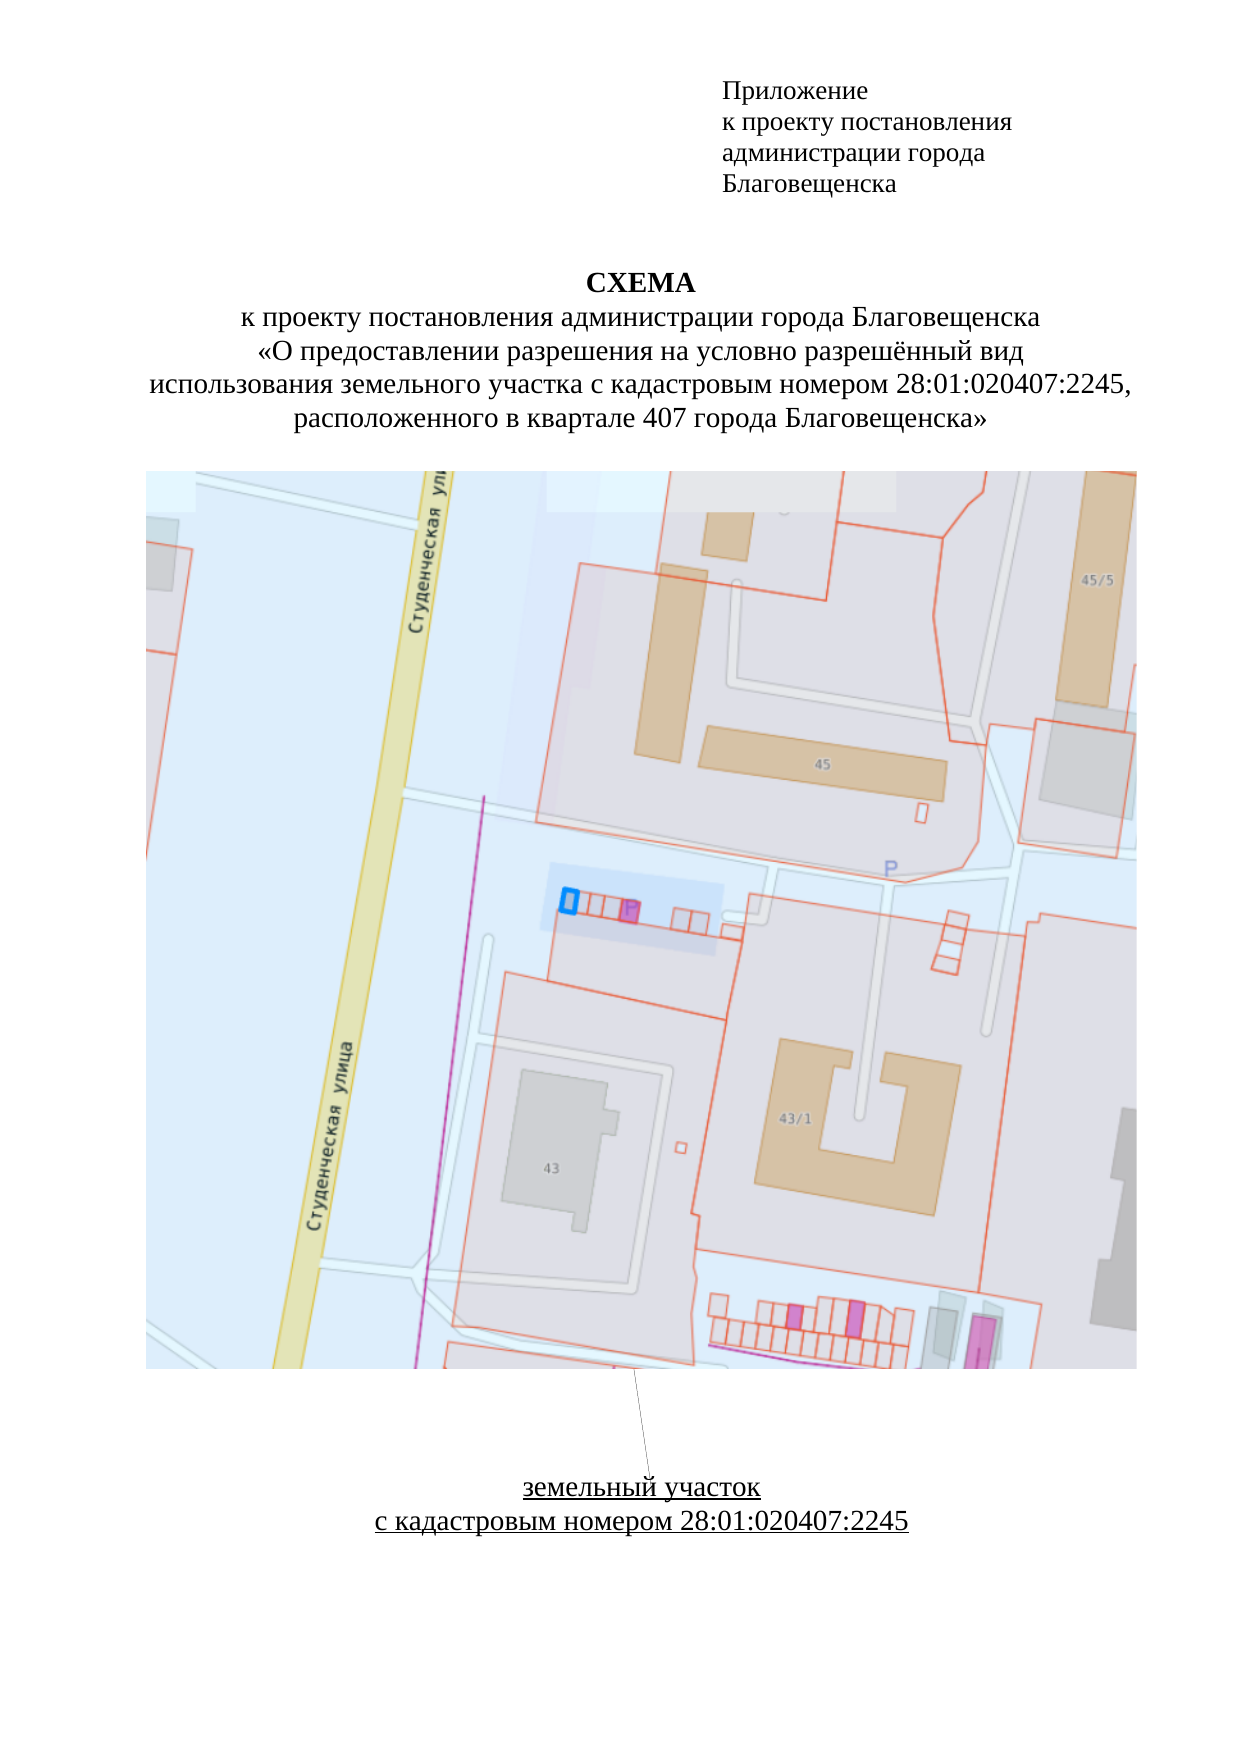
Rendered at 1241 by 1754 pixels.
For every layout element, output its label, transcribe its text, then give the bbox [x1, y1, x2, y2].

text СХЕМА [131, 266, 1150, 299]
text «О предоставлении разрешения на условно разрешённый вид [131, 333, 1150, 366]
text к проекту постановления администрации города Благовещенска [131, 299, 1150, 333]
table_header земельный участок с кадастровым номером 28:01:020407:2245 [120, 1469, 1163, 1536]
text использования земельного участка с кадастровым номером 28:01:020407:2245, расположенного в квартале 407 города Благовещенска» [131, 366, 1150, 433]
picture [146, 471, 1137, 1369]
